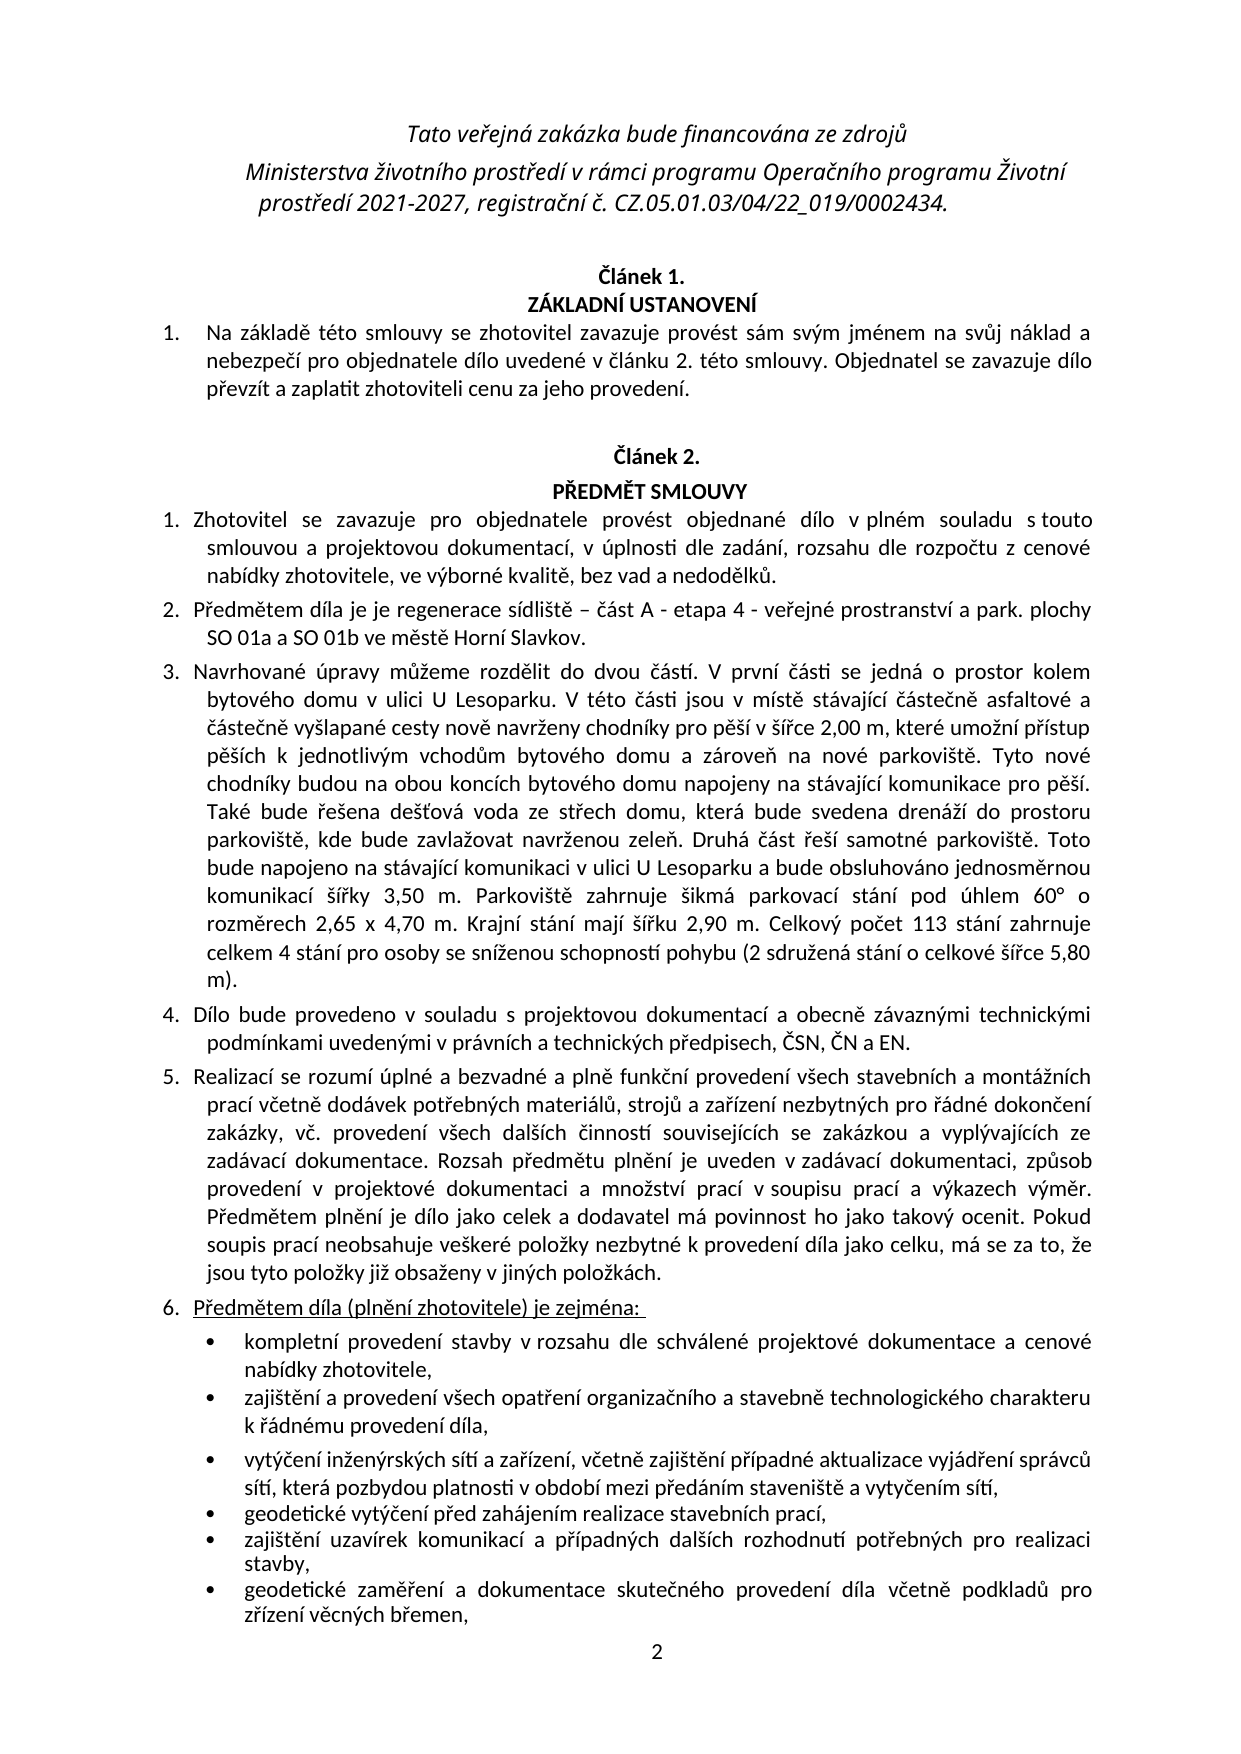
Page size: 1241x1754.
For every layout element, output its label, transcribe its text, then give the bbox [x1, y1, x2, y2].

list Předmětem díla je je regenerace sídliště – část A - etapa 4 - veřejné prostranství a park. plochy SO 01a a SO 01b ve městě Horní Slavkov. [162, 595, 1093, 651]
list Navrhované úpravy můžeme rozdělit do dvou částí. V první části se jedná o prostor kolem bytového domu v ulici U Lesoparku. V této části jsou v místě stávající částečně asfaltové a částečně vyšlapané cesty nově navrženy chodníky pro pěší v šířce 2,00 m, které umožní přístup pěších k jednotlivým vchodům bytového domu a zároveň na nové parkoviště. Tyto nové chodníky budou na obou koncích bytového domu napojeny na stávající komunikace pro pěší. Také bude řešena dešťová voda ze střech domu, která bude svedena drenáží do prostoru parkoviště, kde bude zavlažovat navrženou zeleň. Druhá část řeší samotné parkoviště. Toto bude napojeno na stávající komunikaci v ulici U Lesoparku a bude obsluhováno jednosměrnou komunikací šířky 3,50 m. Parkoviště zahrnuje šikmá parkovací stání pod úhlem 60° o rozměrech 2,65 x 4,70 m. Krajní stání mají šířku 2,90 m. Celkový počet 113 stání zahrnuje celkem 4 stání pro osoby se sníženou schopností pohybu (2 sdružená stání o celkové šířce 5,80 m). [162, 657, 1093, 994]
list zajištění uzavírek komunikací a případných dalších rozhodnutí potřebných pro realizaci stavby, [207, 1527, 1093, 1578]
list Na základě této smlouvy se zhotovitel zavazuje provést sám svým jménem na svůj náklad a nebezpečí pro objednatele dílo uvedené v článku 2. této smlouvy. Objednatel se zavazuje dílo převzít a zaplatit zhotoviteli cenu za jeho provedení. [162, 318, 1093, 402]
list geodetické vytýčení před zahájením realizace stavebních prací, [207, 1501, 1093, 1527]
text Tato veřejná zakázka bude financována ze zdrojů [118, 118, 1093, 149]
list zajištění a provedení všech opatření organizačního a stavebně technologického charakteru k řádnému provedení díla, [207, 1383, 1093, 1439]
list Předmětem díla (plnění zhotovitele) je zejména: [162, 1293, 1093, 1321]
list geodetické zaměření a dokumentace skutečného provedení díla včetně podkladů pro zřízení věcných břemen, [207, 1578, 1093, 1628]
list Zhotovitel se zavazuje pro objednatele provést objednané dílo v plném souladu s touto smlouvou a projektovou dokumentací, v úplnosti dle zadání, rozsahu dle rozpočtu z cenové nabídky zhotovitele, ve výborné kvalitě, bez vad a nedodělků. [162, 505, 1093, 589]
list Realizací se rozumí úplné a bezvadné a plně funkční provedení všech stavebních a montážních prací včetně dodávek potřebných materiálů, strojů a zařízení nezbytných pro řádné dokončení zakázky, vč. provedení všech dalších činností souvisejících se zakázkou a vyplývajících ze zadávací dokumentace. Rozsah předmětu plnění je uveden v zadávací dokumentaci, způsob provedení v projektové dokumentaci a množství prací v soupisu prací a výkazech výměr. Předmětem plnění je dílo jako celek a dodavatel má povinnost ho jako takový ocenit. Pokud soupis prací neobsahuje veškeré položky nezbytné k provedení díla jako celku, má se za to, že jsou tyto položky již obsaženy v jiných položkách. [162, 1062, 1093, 1286]
list kompletní provedení stavby v rozsahu dle schválené projektové dokumentace a cenové nabídky zhotovitele, [207, 1327, 1093, 1383]
text Základní ustanovení [118, 290, 1093, 318]
list vytýčení inženýrských sítí a zařízení, včetně zajištění případné aktualizace vyjádření správců sítí, která pozbydou platnosti v období mezi předáním staveniště a vytyčením sítí, [207, 1445, 1093, 1501]
text Ministerstva životního prostředí v rámci programu Operačního programu Životní prostředí 2021-2027, registrační č. CZ.05.01.03/04/22_019/0002434. [118, 156, 1093, 218]
list Dílo bude provedeno v souladu s projektovou dokumentací a obecně závaznými technickými podmínkami uvedenými v právních a technických předpisech, ČSN, ČN a EN. [162, 1000, 1093, 1056]
subtitle Článek 2. [118, 442, 1093, 471]
text PŘEDMĚT SMLOUVY [118, 477, 1093, 505]
